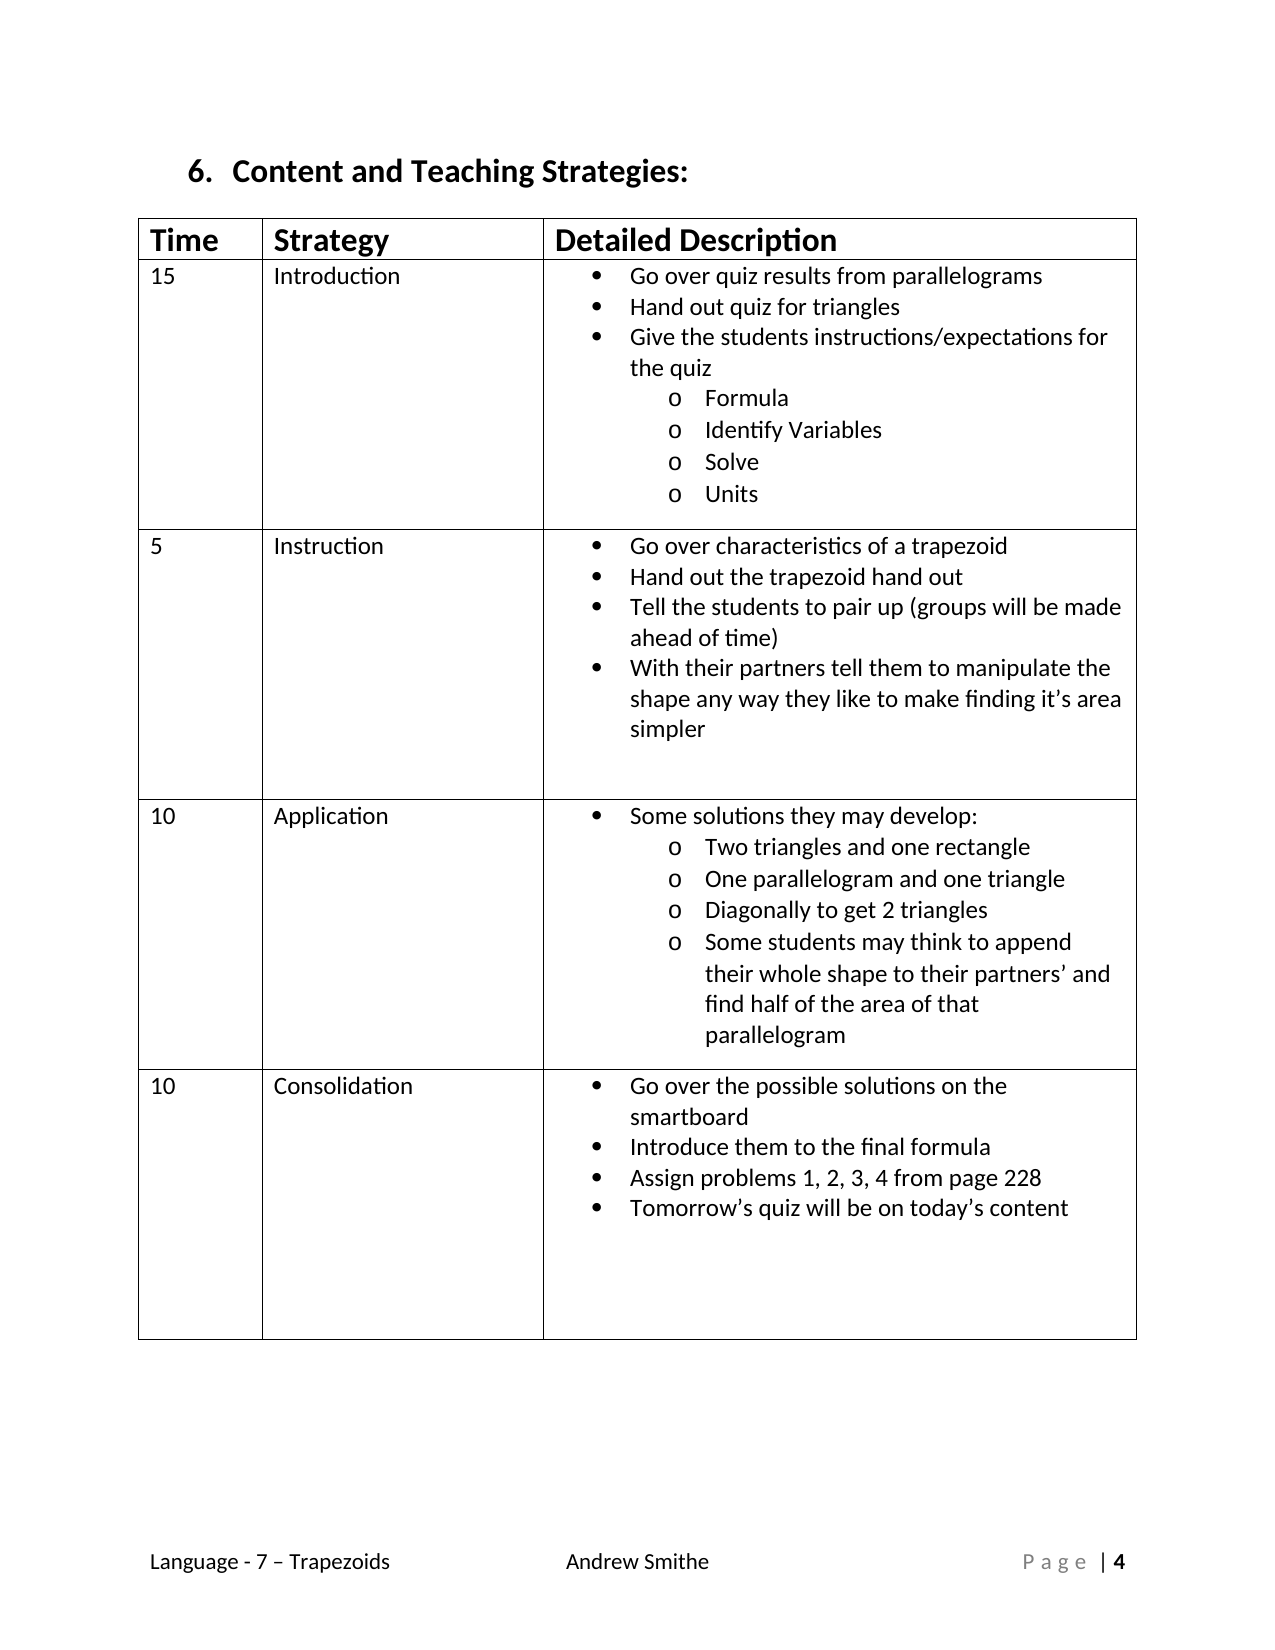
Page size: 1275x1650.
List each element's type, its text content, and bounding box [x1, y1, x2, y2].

table_cell Go over the possible solutions on the smartboard Introduce them to the final formula Assign problems 1, 2, 3, 4 from page 228 Tomorrow’s quiz will be on today’s content [544, 1070, 1136, 1339]
table_cell 15 [139, 260, 262, 529]
table_cell Instruction [263, 530, 543, 799]
list Content and Teaching Strategies: [187, 150, 1125, 191]
table_cell Go over quiz results from parallelograms Hand out quiz for triangles Give the students instructions/expectations for the quiz Formula Identify Variables Solve Units [544, 260, 1136, 529]
table_cell Application [263, 800, 543, 1069]
table_cell Introduction [263, 260, 543, 529]
table_cell 10 [139, 800, 262, 1069]
table_cell Consolidation [263, 1070, 543, 1339]
table_cell Go over characteristics of a trapezoid Hand out the trapezoid hand out Tell the students to pair up (groups will be made ahead of time) With their partners tell them to manipulate the shape any way they like to make finding it’s area simpler [544, 530, 1136, 799]
table_header Time [139, 219, 262, 259]
table_cell 5 [139, 530, 262, 799]
table_header Strategy [263, 219, 543, 259]
table_cell Some solutions they may develop: Two triangles and one rectangle One parallelogram and one triangle Diagonally to get 2 triangles Some students may think to append their whole shape to their partners’ and find half of the area of that parallelogram [544, 800, 1136, 1069]
table_header Detailed Description [544, 219, 1136, 259]
table_cell 10 [139, 1070, 262, 1339]
